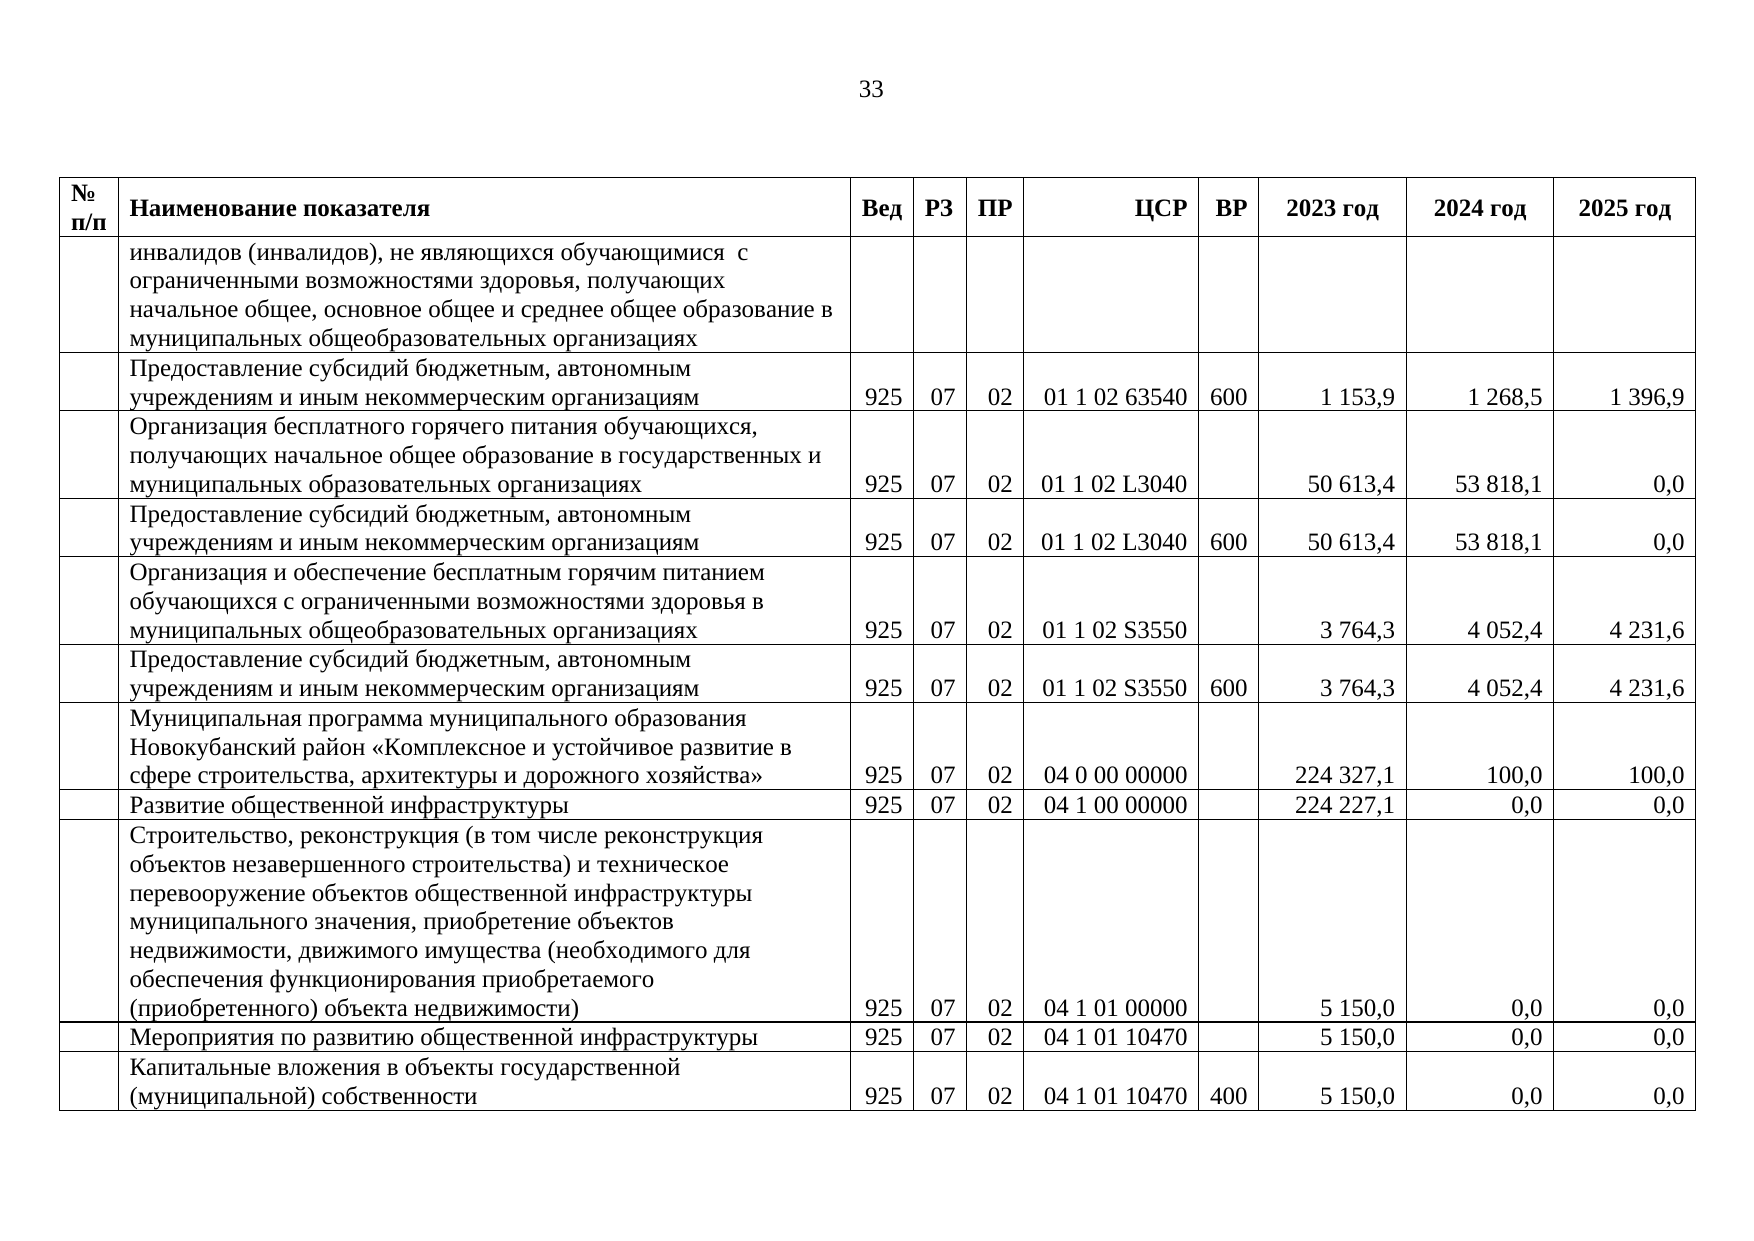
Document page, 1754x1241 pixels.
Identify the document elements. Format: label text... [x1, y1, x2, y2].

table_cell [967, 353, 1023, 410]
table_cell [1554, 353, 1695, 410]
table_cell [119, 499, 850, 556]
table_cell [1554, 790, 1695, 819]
table_header 2025 год [1554, 178, 1695, 236]
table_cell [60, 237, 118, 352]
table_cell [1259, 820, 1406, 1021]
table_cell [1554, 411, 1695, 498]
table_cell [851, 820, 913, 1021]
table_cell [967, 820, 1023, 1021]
table_header ЦСР [1024, 178, 1198, 236]
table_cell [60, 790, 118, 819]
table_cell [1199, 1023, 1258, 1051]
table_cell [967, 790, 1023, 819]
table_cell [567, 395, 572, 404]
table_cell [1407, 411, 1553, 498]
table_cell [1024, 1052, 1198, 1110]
table_header 2023 год [1259, 178, 1406, 236]
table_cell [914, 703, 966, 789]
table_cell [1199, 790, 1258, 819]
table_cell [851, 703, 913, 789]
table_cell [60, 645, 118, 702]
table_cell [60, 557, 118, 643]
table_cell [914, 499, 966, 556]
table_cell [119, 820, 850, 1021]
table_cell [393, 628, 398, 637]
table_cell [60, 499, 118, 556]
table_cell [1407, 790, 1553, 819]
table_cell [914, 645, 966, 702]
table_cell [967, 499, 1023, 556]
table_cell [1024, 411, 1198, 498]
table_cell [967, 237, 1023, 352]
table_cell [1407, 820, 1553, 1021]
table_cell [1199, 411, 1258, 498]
table_header Наименование показателя [119, 178, 850, 236]
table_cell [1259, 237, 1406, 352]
table_header ПР [967, 178, 1023, 236]
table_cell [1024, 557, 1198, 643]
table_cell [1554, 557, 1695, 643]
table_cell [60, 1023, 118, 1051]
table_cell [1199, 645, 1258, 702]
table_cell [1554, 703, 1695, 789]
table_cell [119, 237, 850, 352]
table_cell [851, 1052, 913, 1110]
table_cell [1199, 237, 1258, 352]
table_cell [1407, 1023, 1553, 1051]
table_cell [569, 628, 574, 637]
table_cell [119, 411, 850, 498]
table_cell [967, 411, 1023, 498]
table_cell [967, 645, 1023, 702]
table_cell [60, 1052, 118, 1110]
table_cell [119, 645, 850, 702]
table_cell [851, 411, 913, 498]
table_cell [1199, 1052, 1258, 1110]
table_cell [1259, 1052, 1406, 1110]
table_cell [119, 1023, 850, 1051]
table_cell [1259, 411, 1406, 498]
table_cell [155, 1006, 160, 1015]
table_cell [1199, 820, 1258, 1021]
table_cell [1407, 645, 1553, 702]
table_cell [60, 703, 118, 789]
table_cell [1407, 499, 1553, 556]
table_header 2024 год [1407, 178, 1553, 236]
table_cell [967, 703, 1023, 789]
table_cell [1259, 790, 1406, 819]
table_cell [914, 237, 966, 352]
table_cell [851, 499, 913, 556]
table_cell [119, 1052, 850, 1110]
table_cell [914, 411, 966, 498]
table_header Вед [851, 178, 913, 236]
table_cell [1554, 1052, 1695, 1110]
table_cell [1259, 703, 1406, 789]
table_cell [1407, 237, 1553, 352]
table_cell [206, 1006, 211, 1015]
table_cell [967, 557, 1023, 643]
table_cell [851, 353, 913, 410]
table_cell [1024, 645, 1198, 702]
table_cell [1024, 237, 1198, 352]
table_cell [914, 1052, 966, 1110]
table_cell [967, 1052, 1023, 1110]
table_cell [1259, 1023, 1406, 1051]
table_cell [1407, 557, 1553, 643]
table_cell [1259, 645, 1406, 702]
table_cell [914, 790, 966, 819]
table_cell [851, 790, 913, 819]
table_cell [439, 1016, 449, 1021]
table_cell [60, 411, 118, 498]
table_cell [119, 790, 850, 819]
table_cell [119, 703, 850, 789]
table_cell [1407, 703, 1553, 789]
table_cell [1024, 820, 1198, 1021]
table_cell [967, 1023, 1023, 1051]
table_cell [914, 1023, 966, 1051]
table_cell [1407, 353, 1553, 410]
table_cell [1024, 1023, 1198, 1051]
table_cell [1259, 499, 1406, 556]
table_header ВР [1199, 178, 1258, 236]
table_header РЗ [914, 178, 966, 236]
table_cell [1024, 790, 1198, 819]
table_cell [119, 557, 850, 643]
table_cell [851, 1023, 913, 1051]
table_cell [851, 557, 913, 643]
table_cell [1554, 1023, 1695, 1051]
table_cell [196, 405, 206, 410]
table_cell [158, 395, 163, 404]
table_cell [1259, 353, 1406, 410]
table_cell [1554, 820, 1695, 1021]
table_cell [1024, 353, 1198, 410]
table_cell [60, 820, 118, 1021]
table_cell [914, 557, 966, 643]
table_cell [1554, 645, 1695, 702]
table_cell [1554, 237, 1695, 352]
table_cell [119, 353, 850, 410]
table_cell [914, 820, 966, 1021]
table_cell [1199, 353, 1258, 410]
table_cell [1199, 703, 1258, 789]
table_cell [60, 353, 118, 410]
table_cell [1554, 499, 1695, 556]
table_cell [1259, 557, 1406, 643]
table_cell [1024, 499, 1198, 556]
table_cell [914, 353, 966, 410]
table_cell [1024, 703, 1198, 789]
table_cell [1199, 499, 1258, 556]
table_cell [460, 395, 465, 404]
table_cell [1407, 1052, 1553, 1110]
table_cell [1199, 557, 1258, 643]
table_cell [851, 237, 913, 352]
table_header № п/п [60, 178, 118, 236]
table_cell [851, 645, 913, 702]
